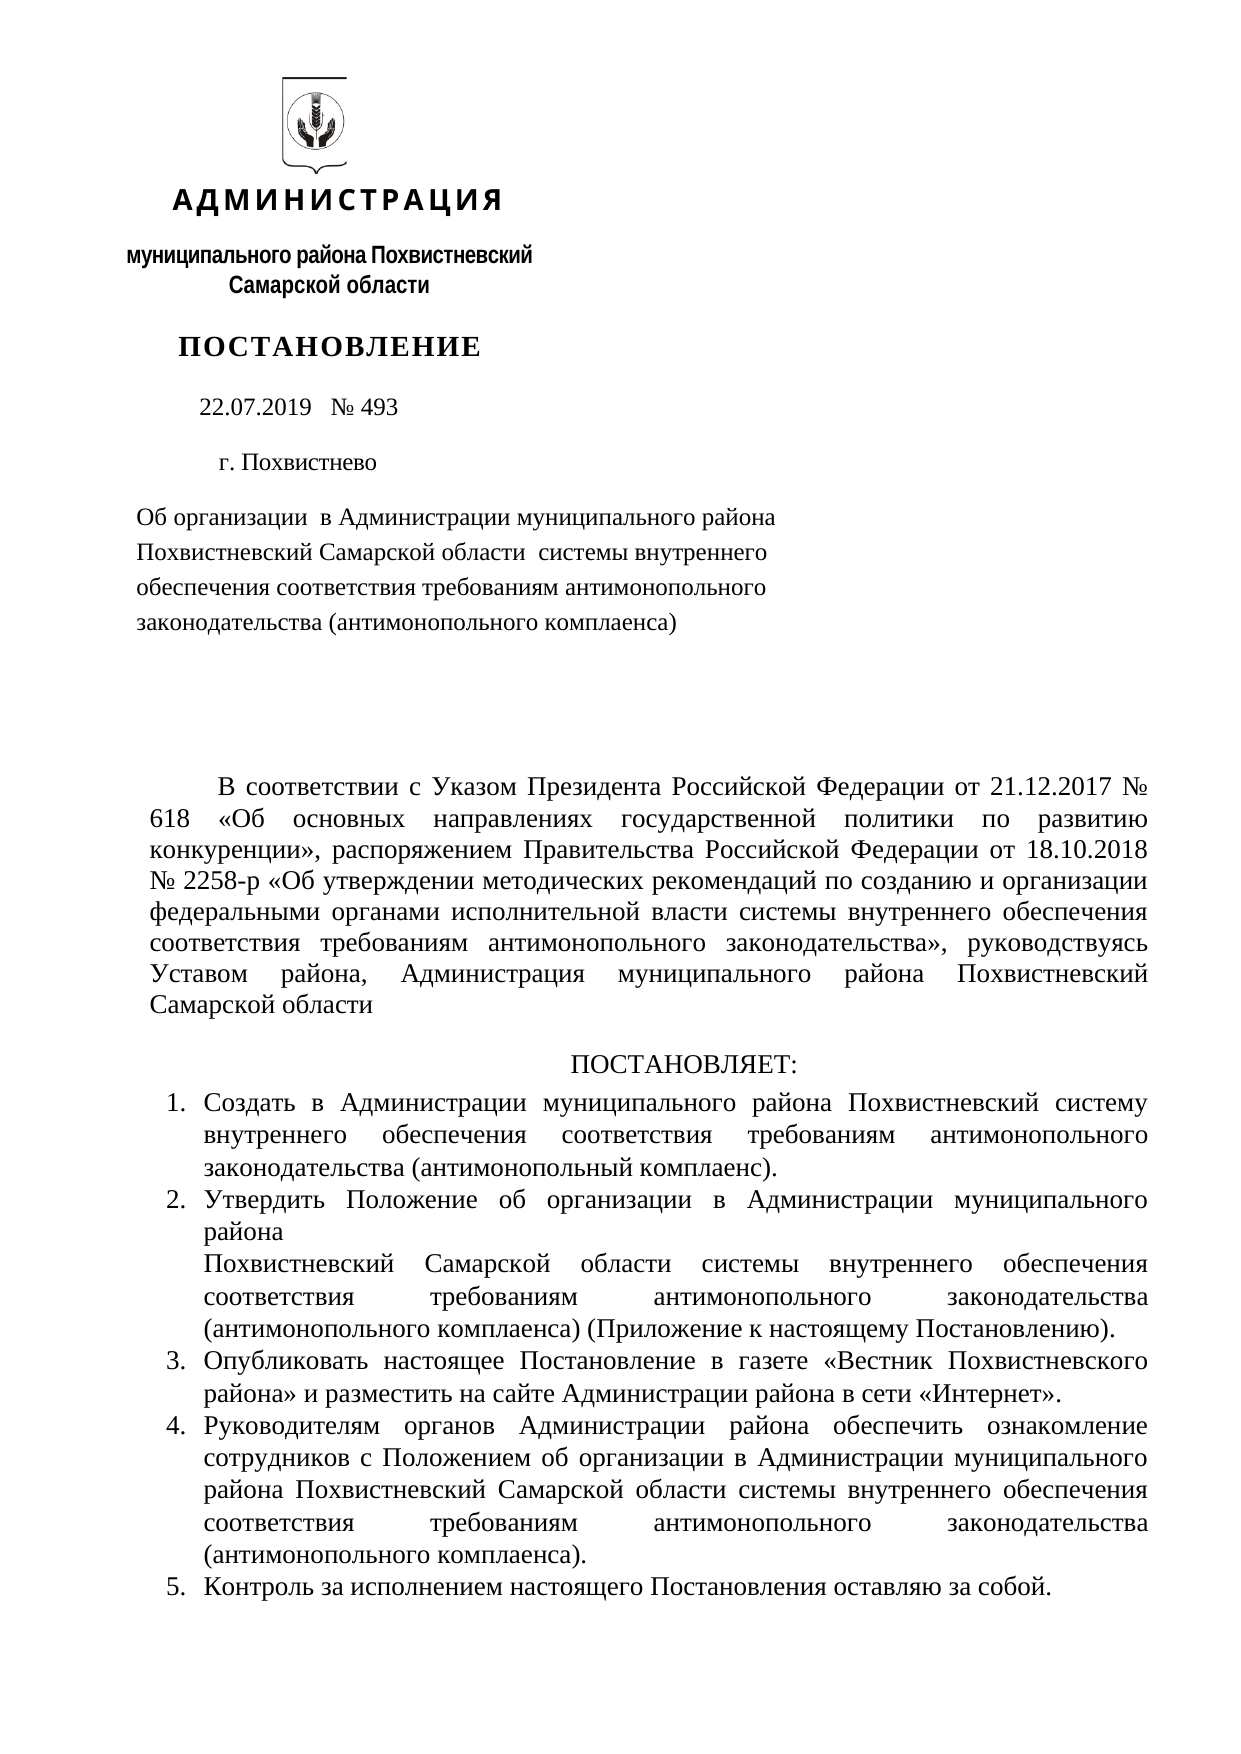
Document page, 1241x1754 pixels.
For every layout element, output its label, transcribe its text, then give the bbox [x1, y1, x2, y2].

list Контроль за исполнением настоящего Постановления оставляю за собой. [166, 1570, 1149, 1602]
text законодательства (антимонопольного комплаенса) [105, 607, 1149, 636]
picture [281, 77, 347, 172]
text Похвистневский Самарской области системы внутреннего [105, 537, 1149, 566]
table_header АДМИНИСТРАЦИЯ муниципального района Похвистневский Самарской области ПОСТАНОВЛЕНИЕ 22.07.2019 № 493 г. Похвистнево [94, 74, 565, 502]
list Опубликовать настоящее Постановление в газете «Вестник Похвистневского района» и разместить на сайте Администрации района в сети «Интернет». [166, 1344, 1149, 1408]
text обеспечения соответствия требованиям антимонопольного [105, 572, 1149, 601]
text Об организации в Администрации муниципального района [105, 502, 1149, 531]
text В соответствии с Указом Президента Российской Федерации от 21.12.2017 № 618 «Об основных направлениях государственной политики по развитию конкуренции», распоряжением Правительства Российской Федерации от 18.10.2018 № 2258-р «Об утверждении методических рекомендаций по созданию и организации федеральными органами исполнительной власти системы внутреннего обеспечения соответствия требованиям антимонопольного законодательства», руководствуясь Уставом района, Администрация муниципального района Похвистневский Самарской области [149, 771, 1149, 1020]
list Утвердить Положение об организации в Администрации муниципального района Похвистневский Самарской области системы внутреннего обеспечения соответствия требованиям антимонопольного законодательства (антимонопольного комплаенса) (Приложение к настоящему Постановлению). [166, 1182, 1149, 1344]
list Создать в Администрации муниципального района Похвистневский систему внутреннего обеспечения соответствия требованиям антимонопольного законодательства (антимонопольный комплаенс). [166, 1086, 1149, 1182]
text ПОСТАНОВЛЯЕТ: [219, 1048, 1149, 1079]
list Руководителям органов Администрации района обеспечить ознакомление сотрудников с Положением об организации в Администрации муниципального района Похвистневский Самарской области системы внутреннего обеспечения соответствия требованиям антимонопольного законодательства (антимонопольного комплаенса). [166, 1408, 1149, 1570]
